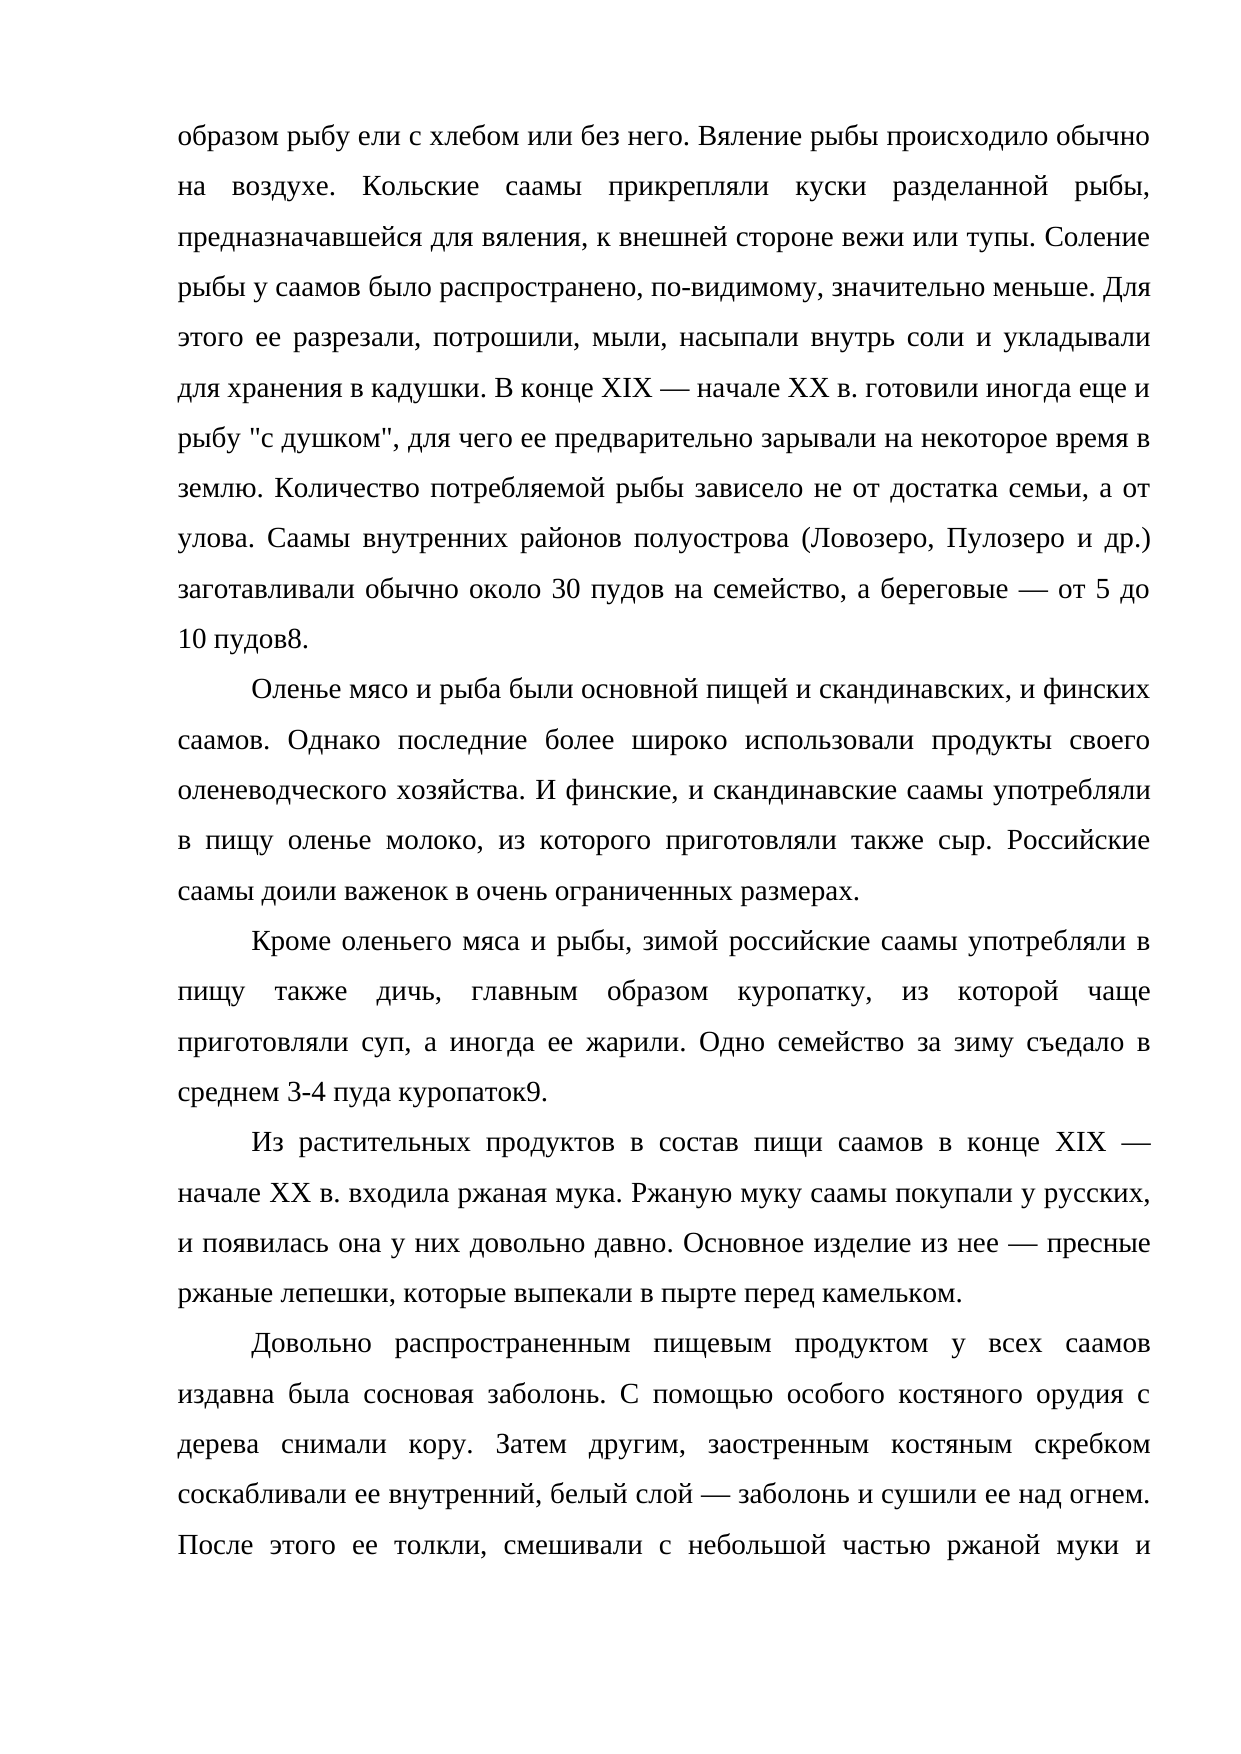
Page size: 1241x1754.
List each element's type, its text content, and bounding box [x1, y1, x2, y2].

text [177, 1326, 1152, 1560]
text Из растительных продуктов в состав пищи саамов в конце XIX — начале XX в. входила ржаная мука. Ржаную муку саамы покупали у русских, и появилась она у них довольно давно. Основное изделие из нее — пресные ржаные лепешки, которые выпекали в пырте перед камельком. [177, 1124, 1152, 1309]
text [177, 118, 1152, 655]
text Оленье мясо и рыба были основной пищей и скандинавских, и финских саамов. Однако последние более широко использовали продукты своего оленеводческого хозяйства. И финские, и скандинавские саамы употребляли в пищу оленье молоко, из которого приготовляли также сыр. Российские саамы доили важенок в очень ограниченных размерах. [177, 672, 1152, 906]
text Кроме оленьего мяса и рыбы, зимой российские саамы употребляли в пищу также дичь, главным образом куропатку, из которой чаще приготовляли суп, а иногда ее жарили. Одно семейство за зиму съедало в среднем 3-4 пуда куропаток9. [177, 923, 1152, 1108]
